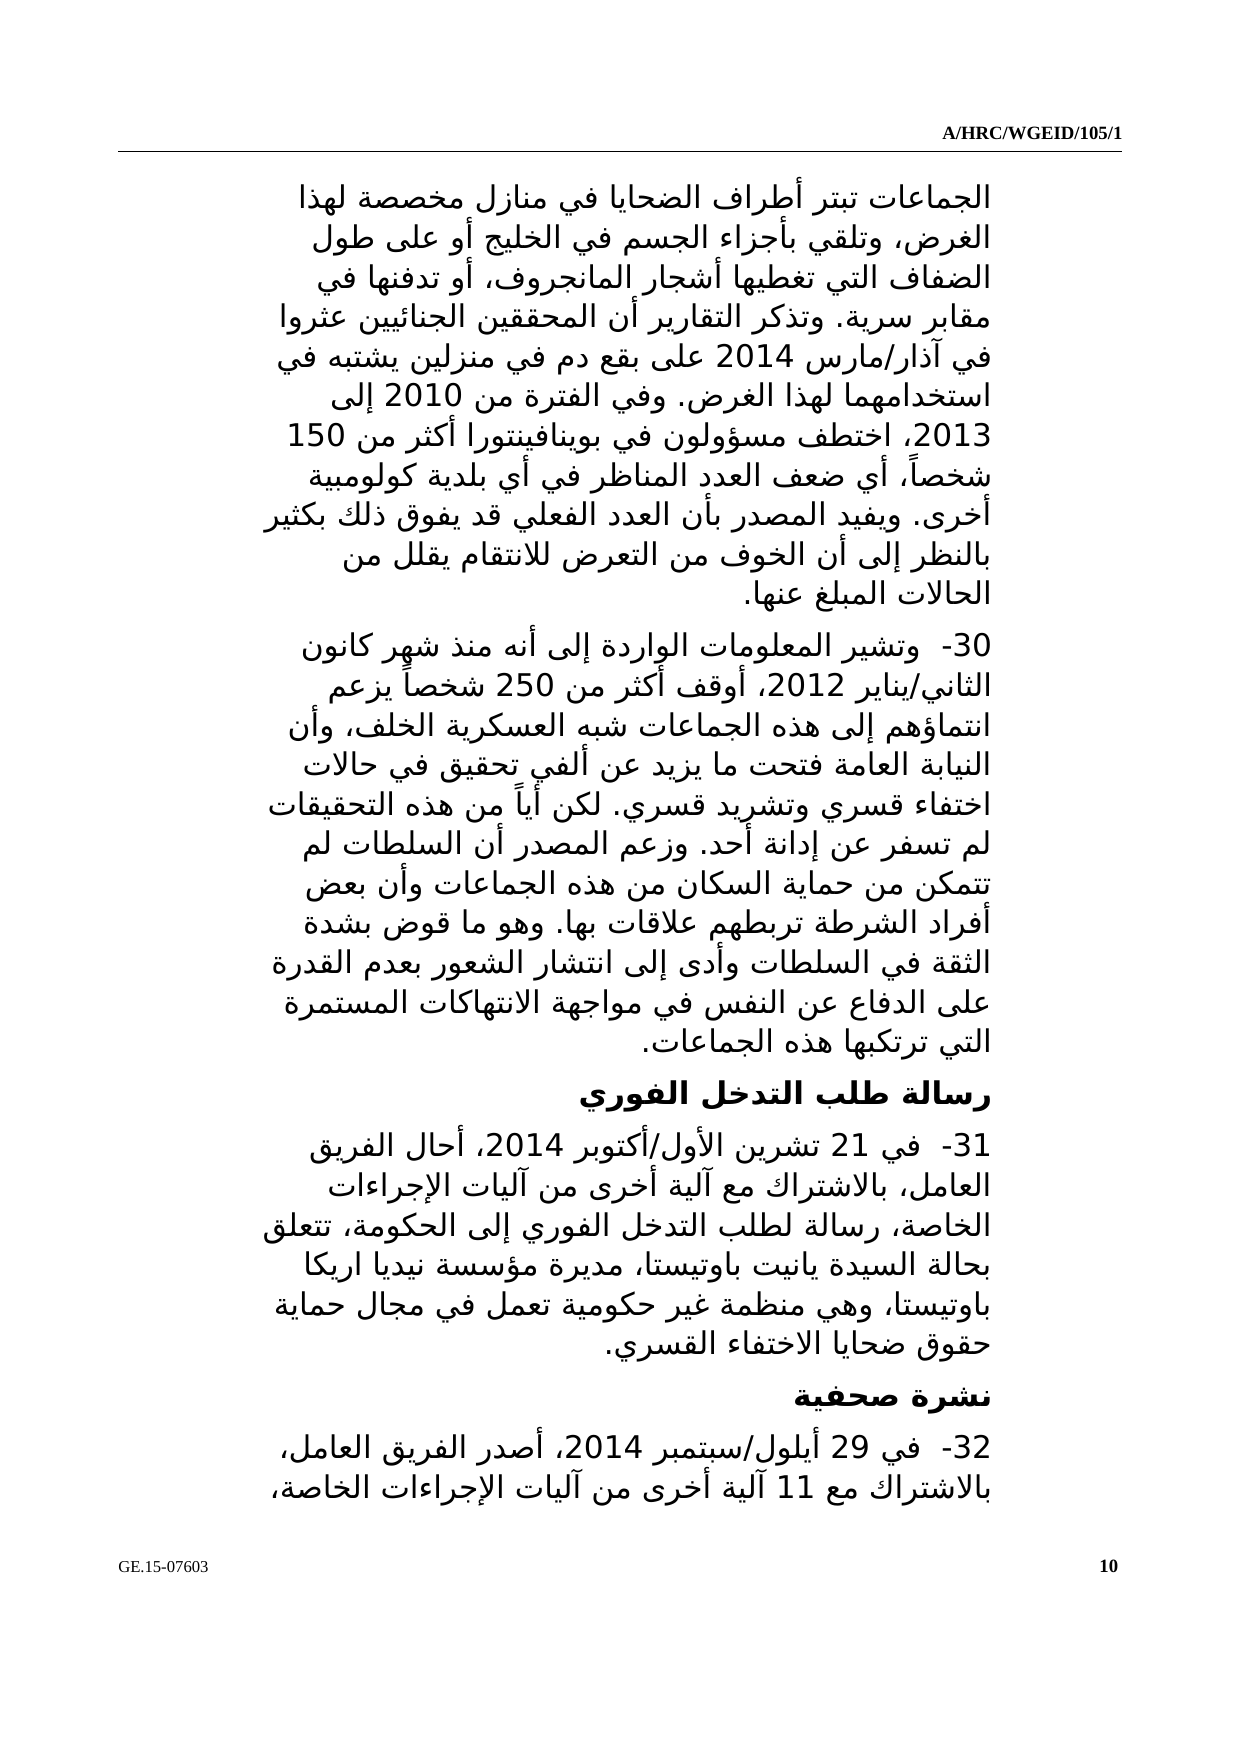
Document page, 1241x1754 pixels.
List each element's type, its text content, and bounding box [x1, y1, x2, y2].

text رسالة طلب التدخل الفوري [248, 1073, 1122, 1113]
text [248, 1427, 992, 1506]
text 30- وتشير المعلومات الواردة إلى أنه منذ شهر كانون الثاني/يناير 2012، أوقف أكثر من 250 شخصاً يزعم انتماؤهم إلى هذه الجماعات شبه العسكرية الخلف، وأن النيابة العامة فتحت ما يزيد عن ألفي تحقيق في حالات اختفاء قسري وتشريد قسري. لكن أياً من هذه التحقيقات لم تسفر عن إدانة أحد. وزعم المصدر أن السلطات لم تتمكن من حماية السكان من هذه الجماعات وأن بعض أفراد الشرطة تربطهم علاقات بها. وهو ما قوض بشدة الثقة في السلطات وأدى إلى انتشار الشعور بعدم القدرة على الدفاع عن النفس في مواجهة الانتهاكات المستمرة التي ترتكبها هذه الجماعات. [248, 625, 992, 1061]
text نشرة صحفية [248, 1375, 1122, 1415]
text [248, 177, 992, 613]
text 31- في 21 تشرين الأول/أكتوبر 2014، أحال الفريق العامل، بالاشتراك مع آلية أخرى من آليات الإجراءات الخاصة، رسالة لطلب التدخل الفوري إلى الحكومة، تتعلق بحالة السيدة يانيت باوتيستا، مديرة مؤسسة نيديا اريكا باوتيستا، وهي منظمة غير حكومية تعمل في مجال حماية حقوق ضحايا الاختفاء القسري. [248, 1125, 992, 1363]
